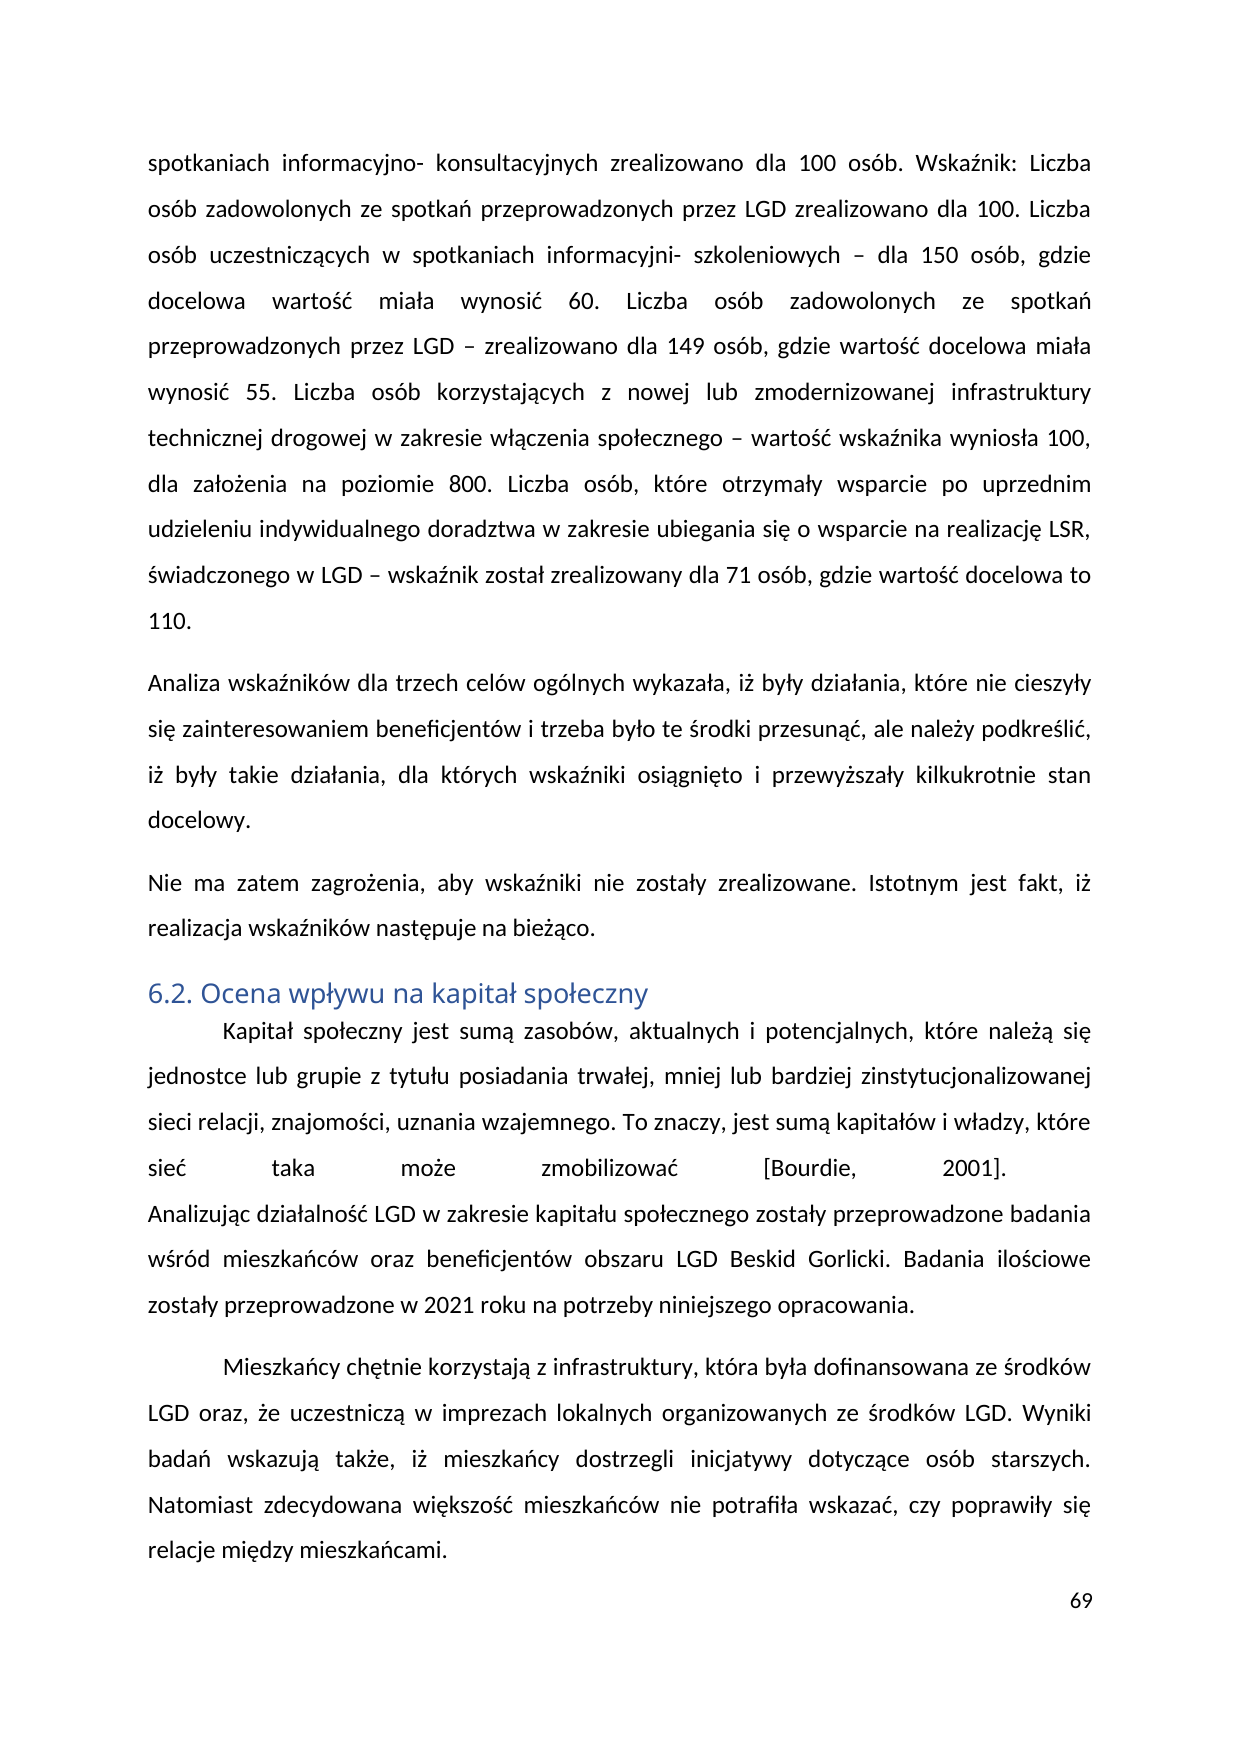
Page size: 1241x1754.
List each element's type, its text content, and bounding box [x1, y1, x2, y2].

text Kapitał społeczny jest sumą zasobów, aktualnych i potencjalnych, które należą się jednostce lub grupie z tytułu posiadania trwałej, mniej lub bardziej zinstytucjonalizowanej sieci relacji, znajomości, uznania wzajemnego. To znaczy, jest sumą kapitałów i władzy, które sieć taka może zmobilizować [Bourdie, 2001]. Analizując działalność LGD w zakresie kapitału społecznego zostały przeprowadzone badania wśród mieszkańców oraz beneficjentów obszaru LGD Beskid Gorlicki. Badania ilościowe zostały przeprowadzone w 2021 roku na potrzeby niniejszego opracowania. [148, 1015, 1093, 1320]
text Analiza wskaźników dla trzech celów ogólnych wykazała, iż były działania, które nie cieszyły się zainteresowaniem beneficjentów i trzeba było te środki przesunąć, ale należy podkreślić, iż były takie działania, dla których wskaźniki osiągnięto i przewyższały kilkukrotnie stan docelowy. [148, 667, 1093, 835]
text Nie ma zatem zagrożenia, aby wskaźniki nie zostały zrealizowane. Istotnym jest fakt, iż realizacja wskaźników następuje na bieżąco. [148, 867, 1093, 943]
text Mieszkańcy chętnie korzystają z infrastruktury, która była dofinansowana ze środków LGD oraz, że uczestniczą w imprezach lokalnych organizowanych ze środków LGD. Wyniki badań wskazują także, iż mieszkańcy dostrzegli inicjatywy dotyczące osób starszych. Natomiast zdecydowana większość mieszkańców nie potrafiła wskazać, czy poprawiły się relacje między mieszkańcami. [148, 1352, 1093, 1565]
subtitle 6.2. Ocena wpływu na kapitał społeczny [148, 975, 1093, 1012]
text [148, 148, 1093, 635]
